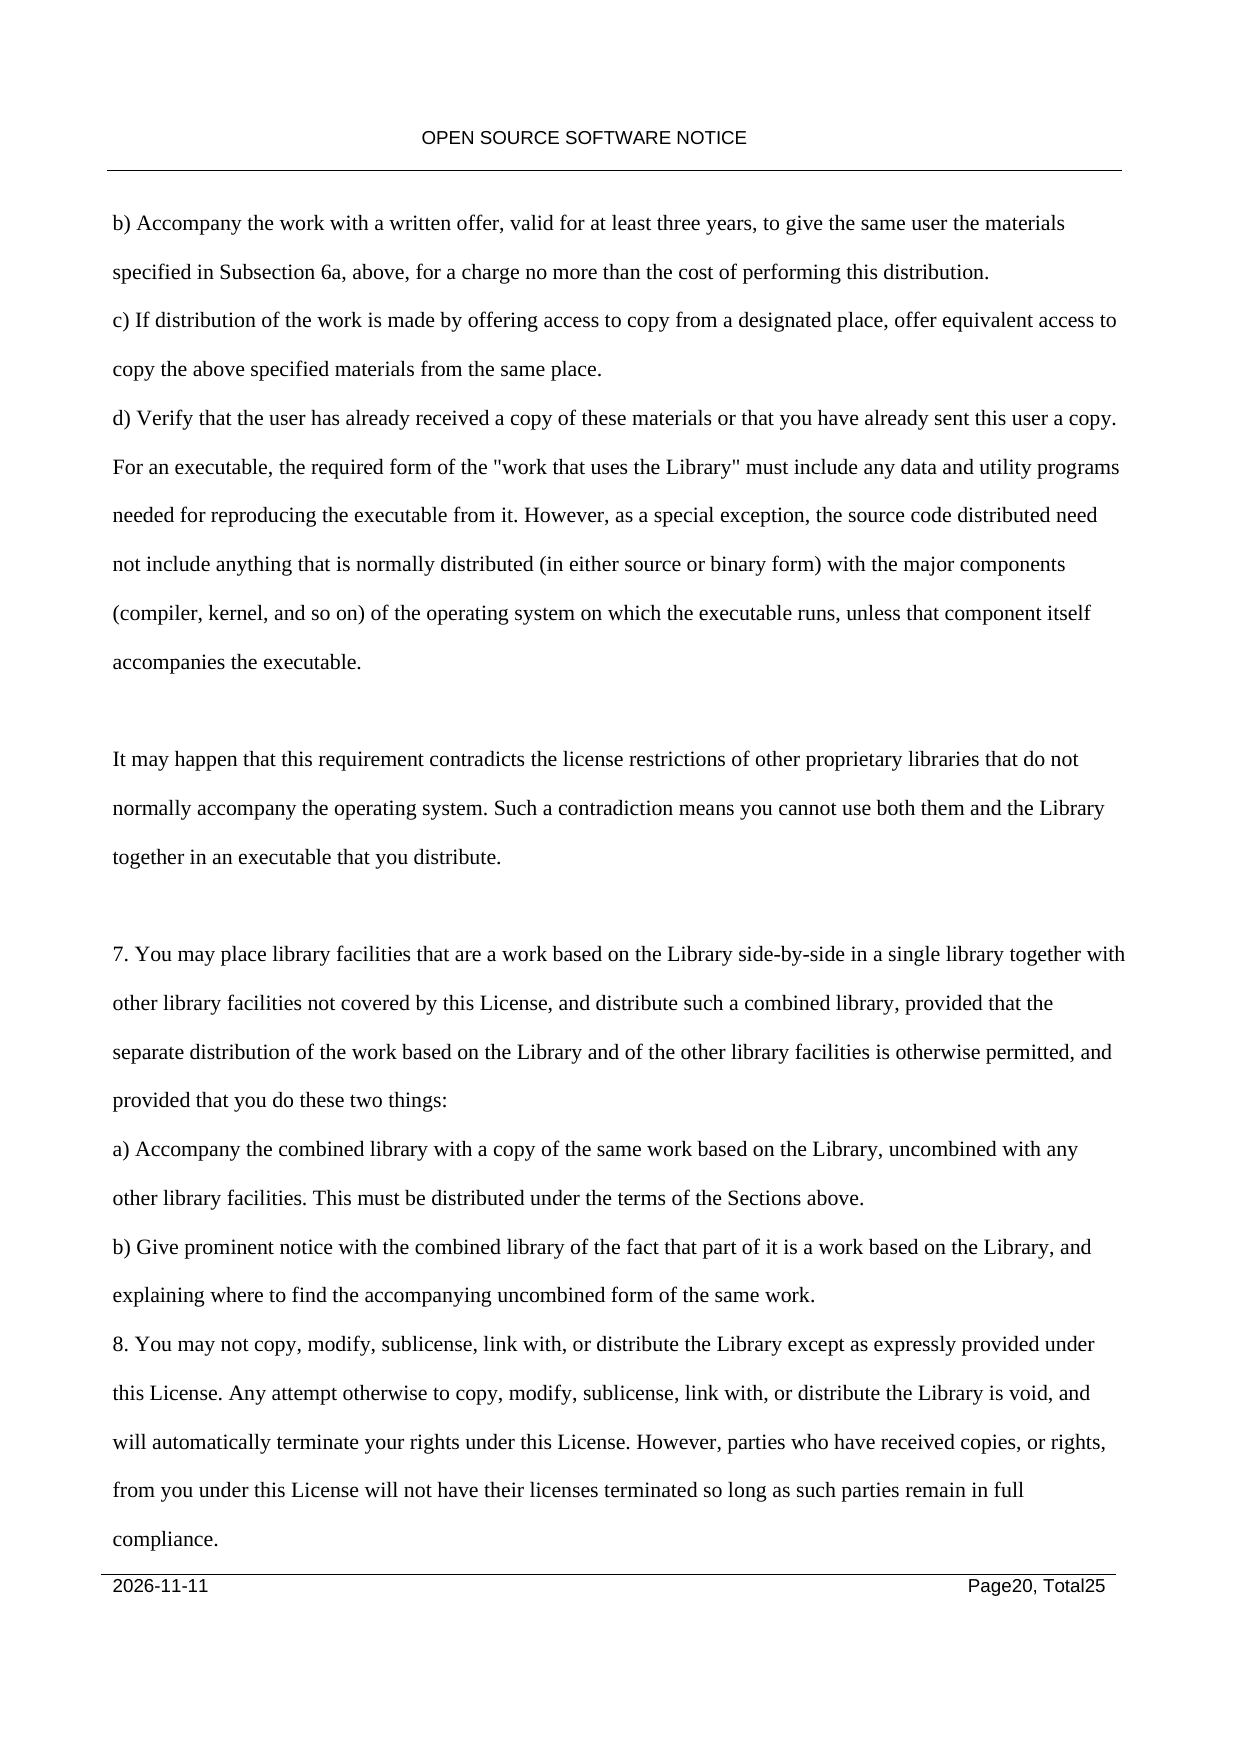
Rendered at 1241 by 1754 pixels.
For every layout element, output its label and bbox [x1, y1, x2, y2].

text [112, 206, 1128, 1555]
